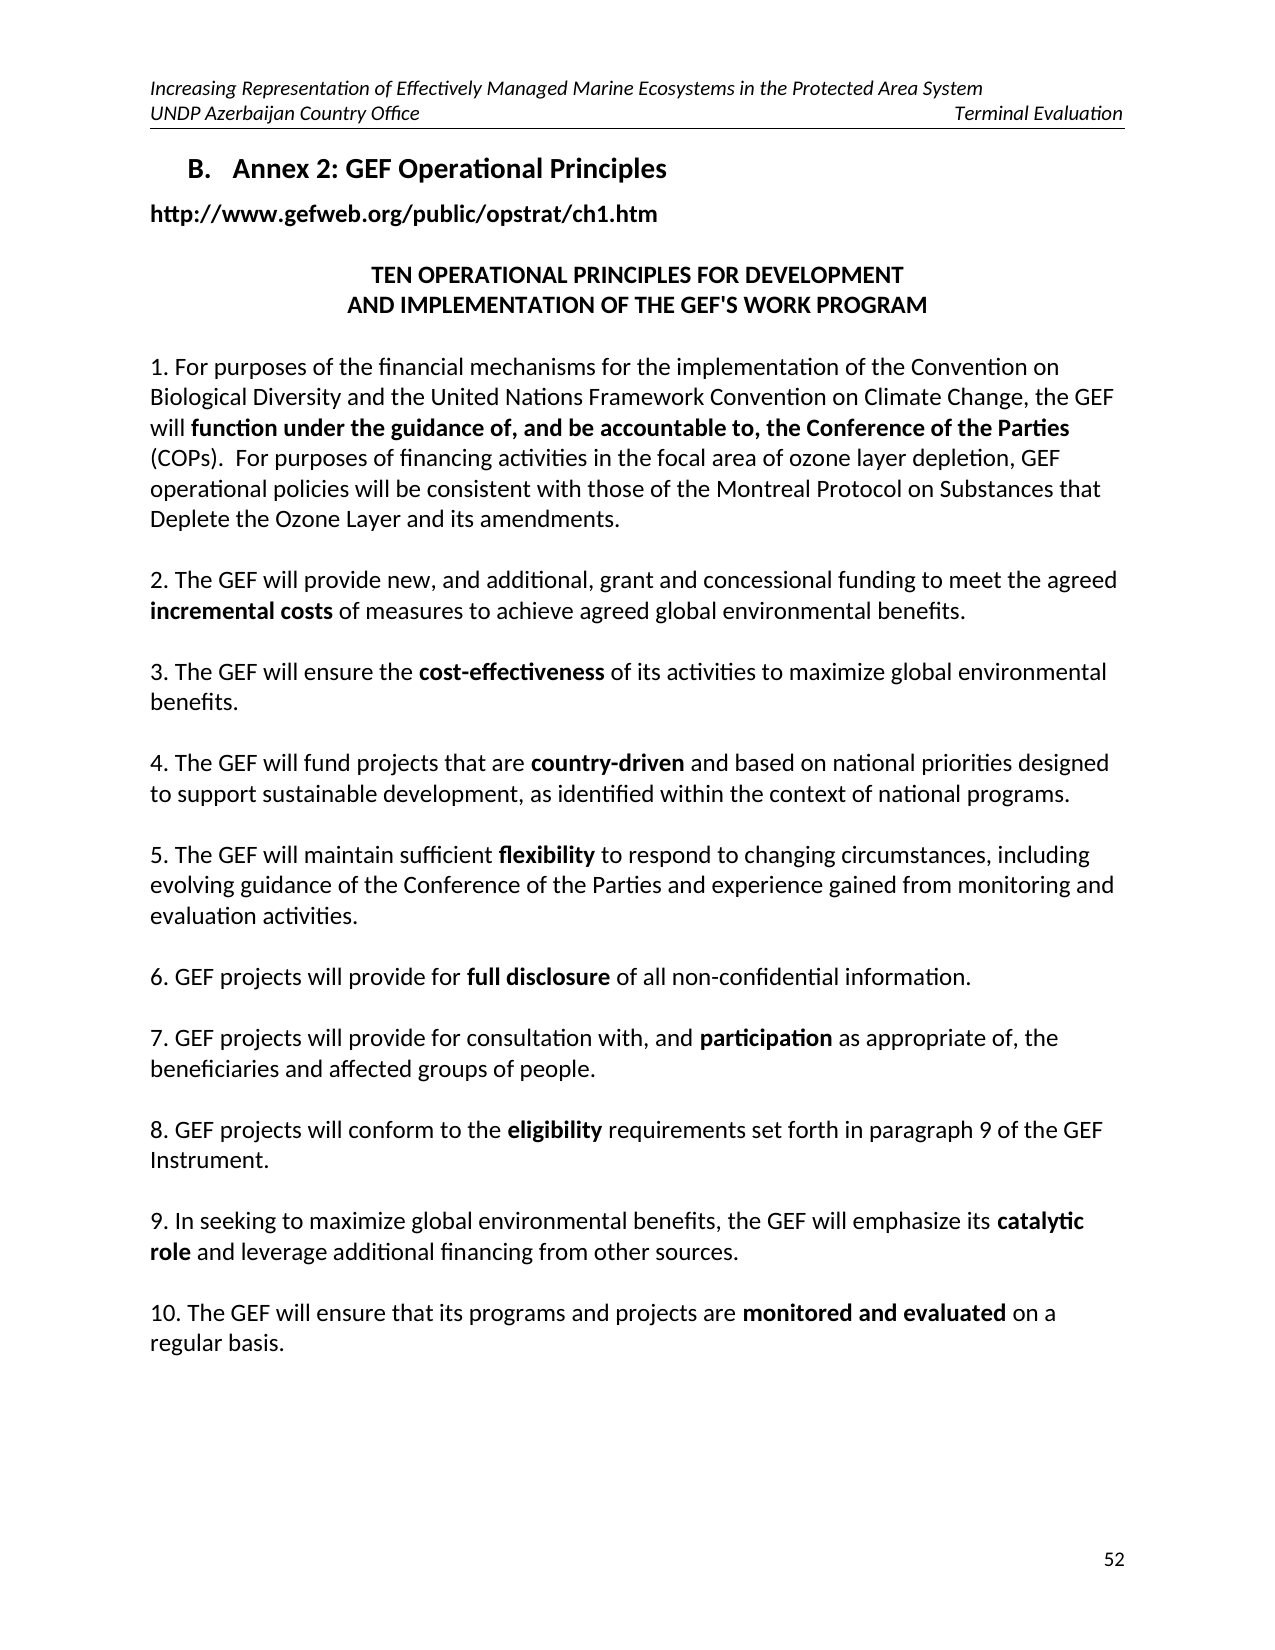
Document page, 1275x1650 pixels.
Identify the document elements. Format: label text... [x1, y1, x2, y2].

text 3. The GEF will ensure the cost-effectiveness of its activities to maximize global environmental benefits. [150, 656, 1125, 717]
text TEN OPERATIONAL PRINCIPLES FOR DEVELOPMENT [150, 259, 1125, 290]
text 6. GEF projects will provide for full disclosure of all non-confidential information. [150, 961, 1125, 992]
text 9. In seeking to maximize global environmental benefits, the GEF will emphasize its catalytic role and leverage additional financing from other sources. [150, 1205, 1125, 1266]
text AND IMPLEMENTATION OF THE GEF'S WORK PROGRAM [150, 290, 1125, 320]
subtitle Annex 2: GEF Operational Principles [187, 150, 1125, 186]
text 10. The GEF will ensure that its programs and projects are monitored and evaluated on a regular basis. [150, 1297, 1125, 1358]
text 7. GEF projects will provide for consultation with, and participation as appropriate of, the beneficiaries and affected groups of people. [150, 1022, 1125, 1083]
text 4. The GEF will fund projects that are country-driven and based on national priorities designed to support sustainable development, as identified within the context of national programs. [150, 747, 1125, 808]
text 1. For purposes of the financial mechanisms for the implementation of the Convention on Biological Diversity and the United Nations Framework Convention on Climate Change, the GEF will function under the guidance of, and be accountable to, the Conference of the Parties (COPs). For purposes of financing activities in the focal area of ozone layer depletion, GEF operational policies will be consistent with those of the Montreal Protocol on Substances that Deplete the Ozone Layer and its amendments. [150, 351, 1125, 534]
text http://www.gefweb.org/public/opstrat/ch1.htm [150, 198, 1125, 229]
text 5. The GEF will maintain sufficient flexibility to respond to changing circumstances, including evolving guidance of the Conference of the Parties and experience gained from monitoring and evaluation activities. [150, 839, 1125, 931]
text 8. GEF projects will conform to the eligibility requirements set forth in paragraph 9 of the GEF Instrument. [150, 1114, 1125, 1175]
text 2. The GEF will provide new, and additional, grant and concessional funding to meet the agreed incremental costs of measures to achieve agreed global environmental benefits. [150, 564, 1125, 625]
